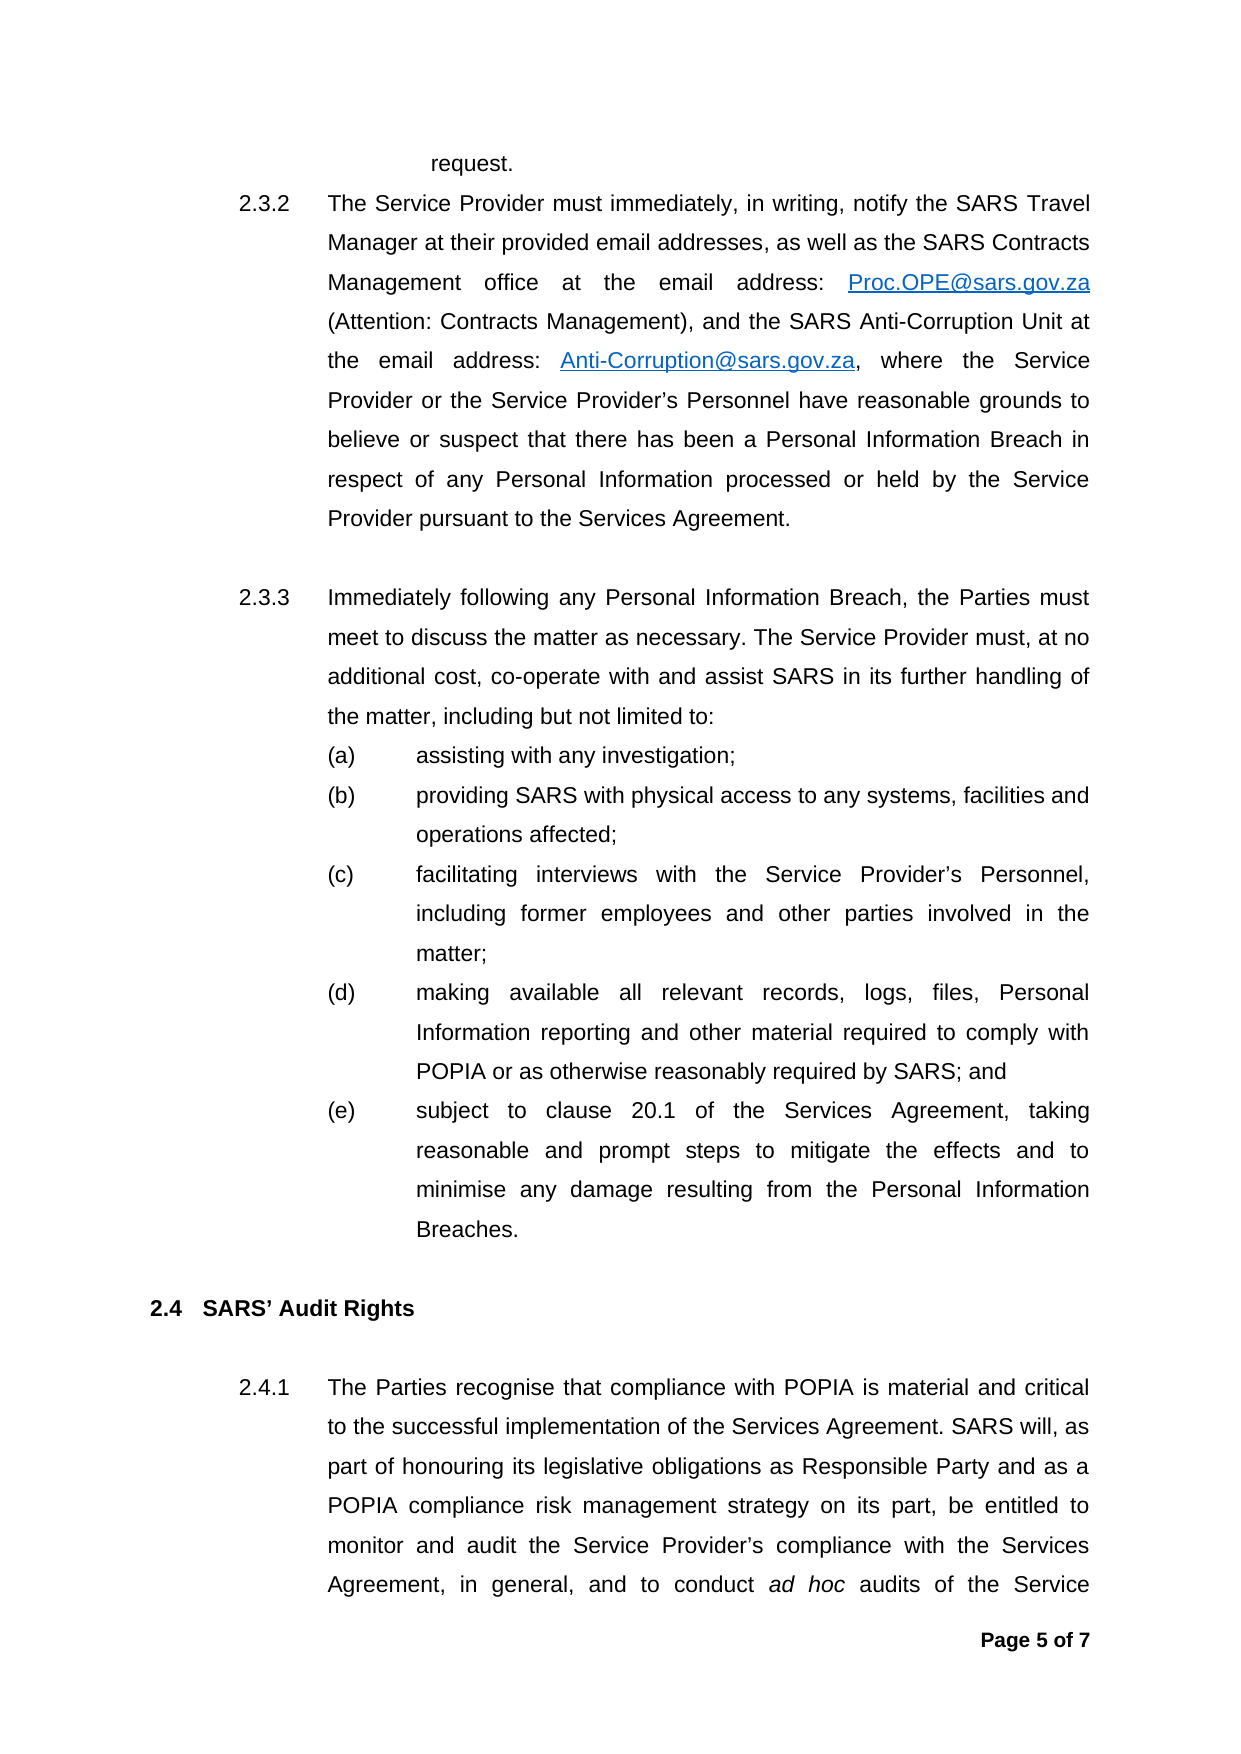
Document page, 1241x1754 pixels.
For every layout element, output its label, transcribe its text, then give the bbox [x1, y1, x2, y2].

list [327, 150, 1090, 176]
text (a) assisting with any investigation; [327, 742, 1090, 768]
text (b) providing SARS with physical access to any systems, facilities and operations affected; [327, 782, 1090, 847]
text (d) making available all relevant records, logs, files, Personal Information reporting and other material required to comply with POPIA or as otherwise reasonably required by SARS; and [327, 979, 1090, 1084]
text (c) facilitating interviews with the Service Provider’s Personnel, including former employees and other parties involved in the matter; [327, 861, 1090, 966]
text (e) subject to clause 20.1 of the Services Agreement, taking reasonable and prompt steps to mitigate the effects and to minimise any damage resulting from the Personal Information Breaches. [327, 1097, 1090, 1242]
list Immediately following any Personal Information Breach, the Parties must meet to discuss the matter as necessary. The Service Provider must, at no additional cost, co-operate with and assist SARS in its further handling of the matter, including but not limited to: [239, 584, 1090, 729]
list SARS’ Audit Rights [150, 1295, 1090, 1321]
list The Service Provider must immediately, in writing, notify the SARS Travel Manager at their provided email addresses, as well as the SARS Contracts Management office at the email address: Proc.OPE@sars.gov.za (Attention: Contracts Management), and the SARS Anti-Corruption Unit at the email address: Anti-Corruption@sars.gov.za, where the Service Provider or the Service Provider’s Personnel have reasonable grounds to believe or suspect that there has been a Personal Information Breach in respect of any Personal Information processed or held by the Service Provider pursuant to the Services Agreement. [239, 189, 1090, 532]
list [239, 1374, 1090, 1598]
